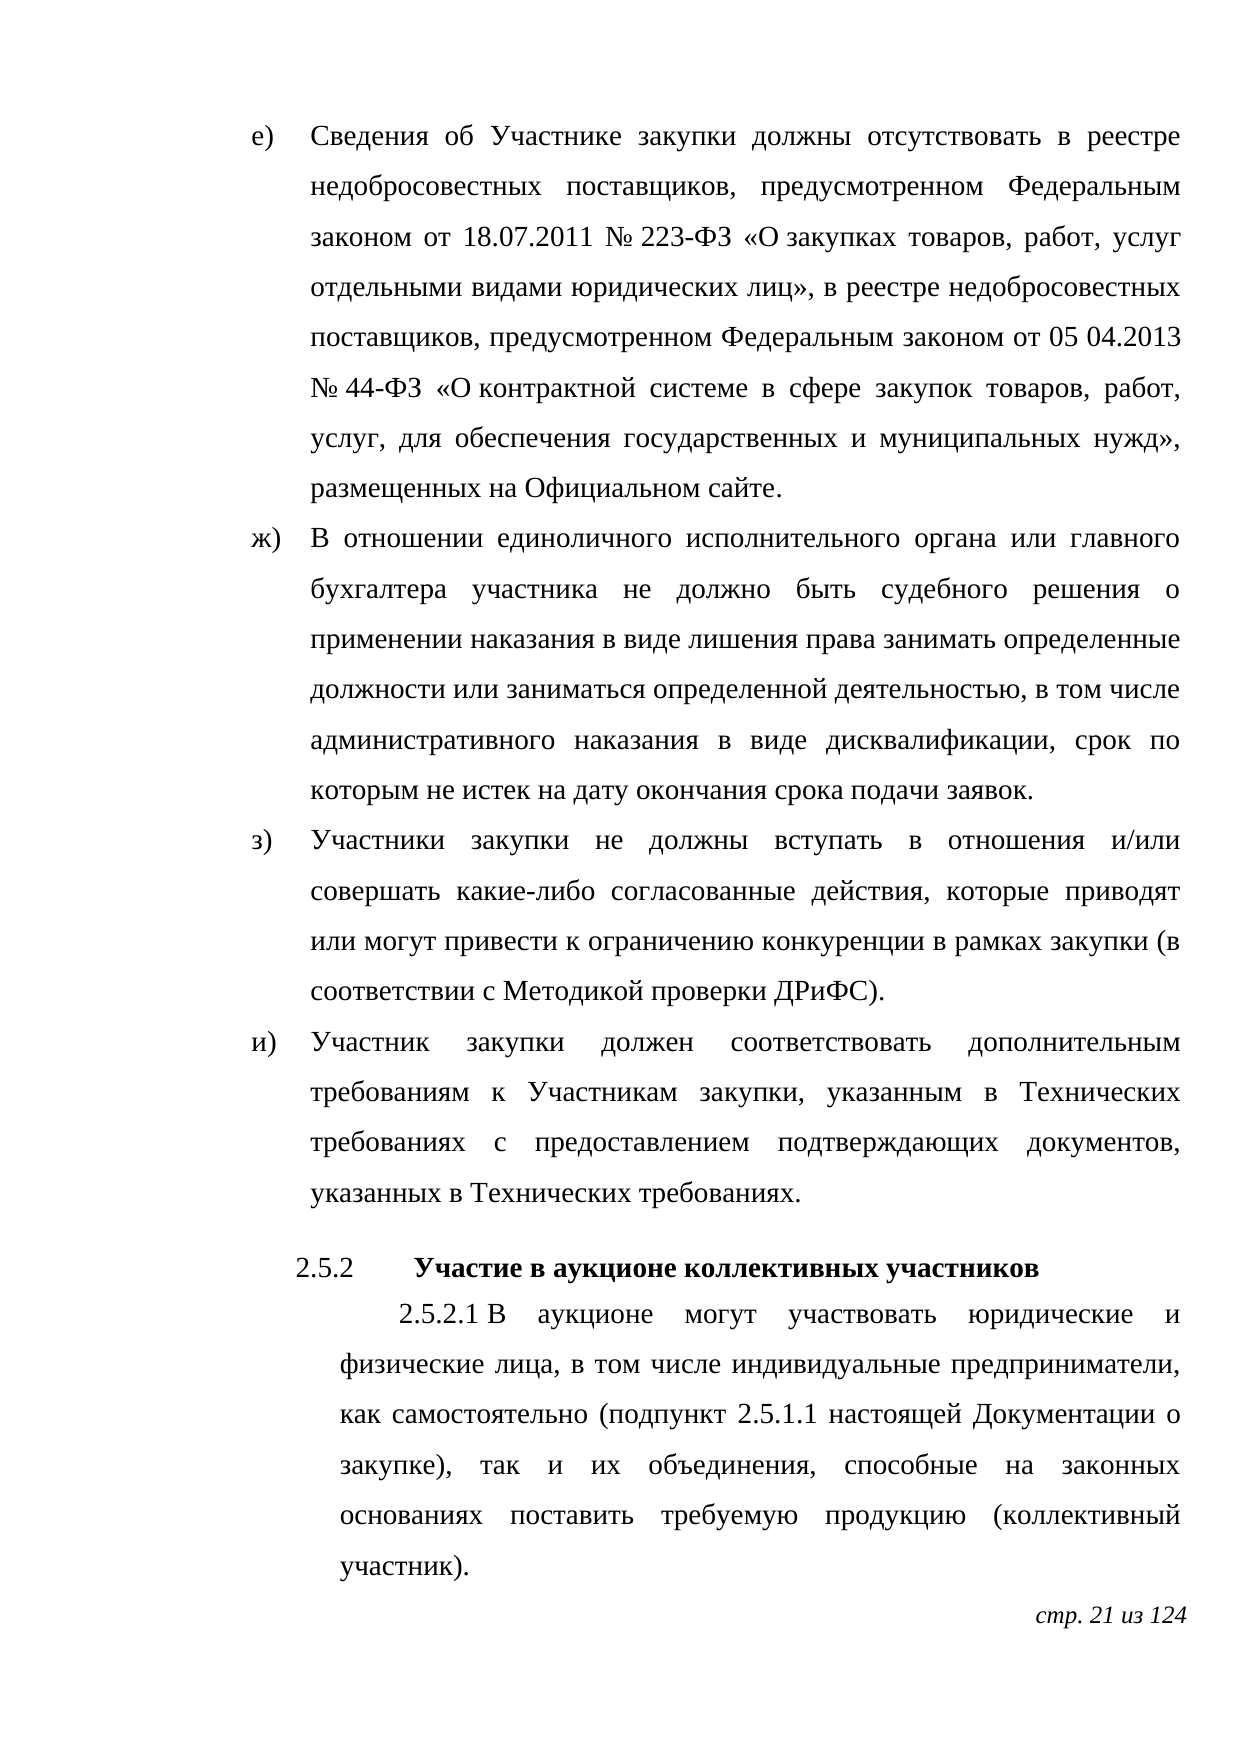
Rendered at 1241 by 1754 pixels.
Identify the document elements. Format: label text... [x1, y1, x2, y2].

text В аукционе могут участвовать юридические и физические лица, в том числе индивидуальные предприниматели, как самостоятельно (подпункт 2.5.1.1 настоящей Документации о закупке), так и их объединения, способные на законных основаниях поставить требуемую продукцию (коллективный участник). [339, 1296, 1181, 1581]
list Сведения об Участнике закупки должны отсутствовать в реестре недобросовестных поставщиков, предусмотренном Федеральным законом от 18.07.2011 № 223-ФЗ «О закупках товаров, работ, услуг отдельными видами юридических лиц», в реестре недобросовестных поставщиков, предусмотренном Федеральным законом от 05 04.2013 № 44-ФЗ «О контрактной системе в сфере закупок товаров, работ, услуг, для обеспечения государственных и муниципальных нужд», размещенных на Официальном сайте. [251, 118, 1181, 504]
list Участник закупки должен соответствовать дополнительным требованиям к Участникам закупки, указанным в Технических требованиях с предоставлением подтверждающих документов, указанных в Технических требованиях. [251, 1024, 1181, 1208]
text Участие в аукционе коллективных участников [236, 1250, 1181, 1283]
list Участники закупки не должны вступать в отношения и/или совершать какие-либо согласованные действия, которые приводят или могут привести к ограничению конкуренции в рамках закупки (в соответствии с Методикой проверки ДРиФС). [251, 822, 1181, 1007]
list В отношении единоличного исполнительного органа или главного бухгалтера участника не должно быть судебного решения о применении наказания в виде лишения права занимать определенные должности или заниматься определенной деятельностью, в том числе административного наказания в виде дисквалификации, срок по которым не истек на дату окончания срока подачи заявок. [251, 521, 1181, 806]
